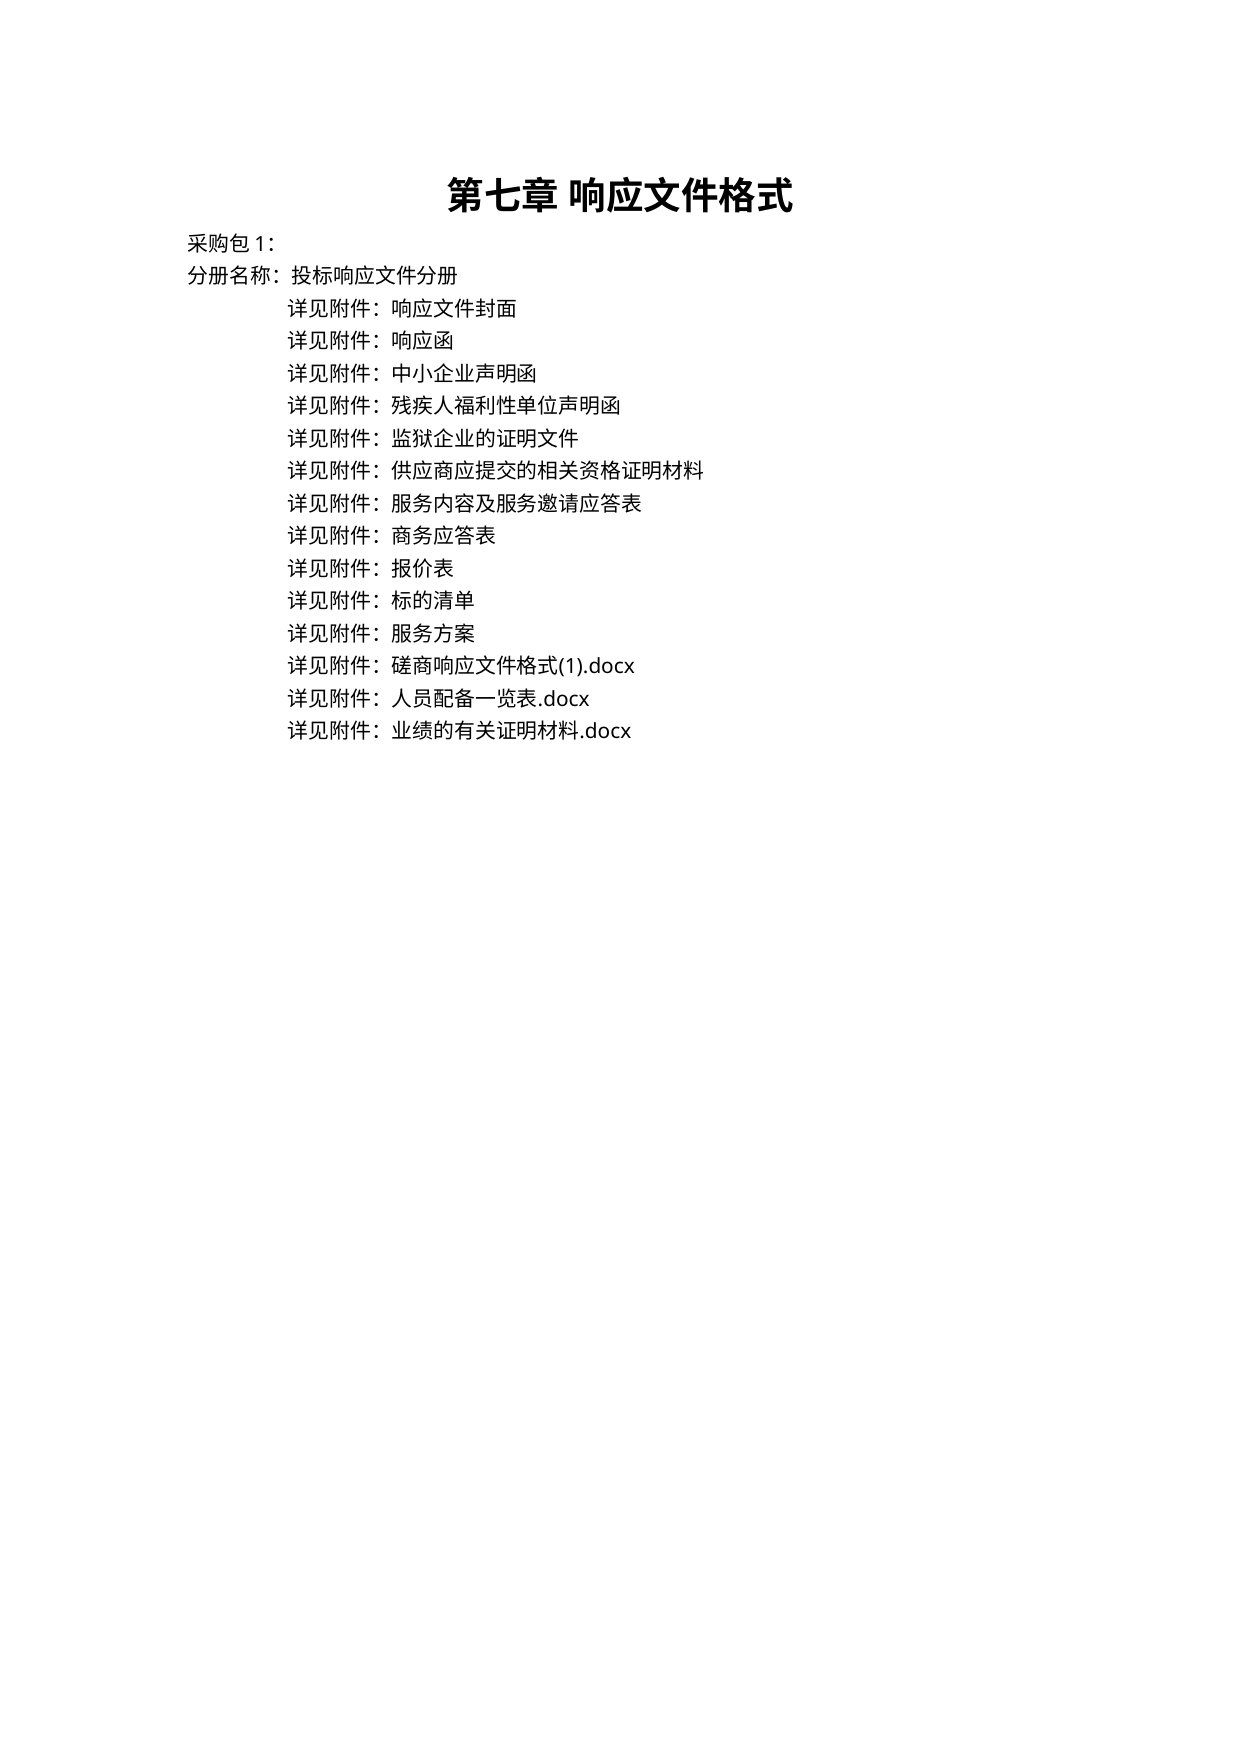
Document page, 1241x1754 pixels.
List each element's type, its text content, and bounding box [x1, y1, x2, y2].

text 详见附件：服务内容及服务邀请应答表 [187, 487, 1053, 519]
text 详见附件：监狱企业的证明文件 [187, 422, 1053, 454]
text 详见附件：残疾人福利性单位声明函 [187, 389, 1053, 422]
text 详见附件：报价表 [187, 552, 1053, 584]
text 详见附件：磋商响应文件格式(1).docx [187, 649, 1053, 682]
text 详见附件：业绩的有关证明材料.docx [187, 714, 1053, 747]
text 第七章 响应文件格式 [187, 162, 1053, 227]
text 详见附件：商务应答表 [187, 519, 1053, 552]
text 详见附件：标的清单 [187, 584, 1053, 617]
text 分册名称：投标响应文件分册 [187, 259, 1053, 292]
text 详见附件：人员配备一览表.docx [187, 682, 1053, 714]
text 采购包1： [187, 227, 1053, 259]
text 详见附件：服务方案 [187, 617, 1053, 649]
text 详见附件：中小企业声明函 [187, 357, 1053, 389]
text 详见附件：响应文件封面 [187, 292, 1053, 324]
text 详见附件：供应商应提交的相关资格证明材料 [187, 454, 1053, 487]
text 详见附件：响应函 [187, 324, 1053, 357]
